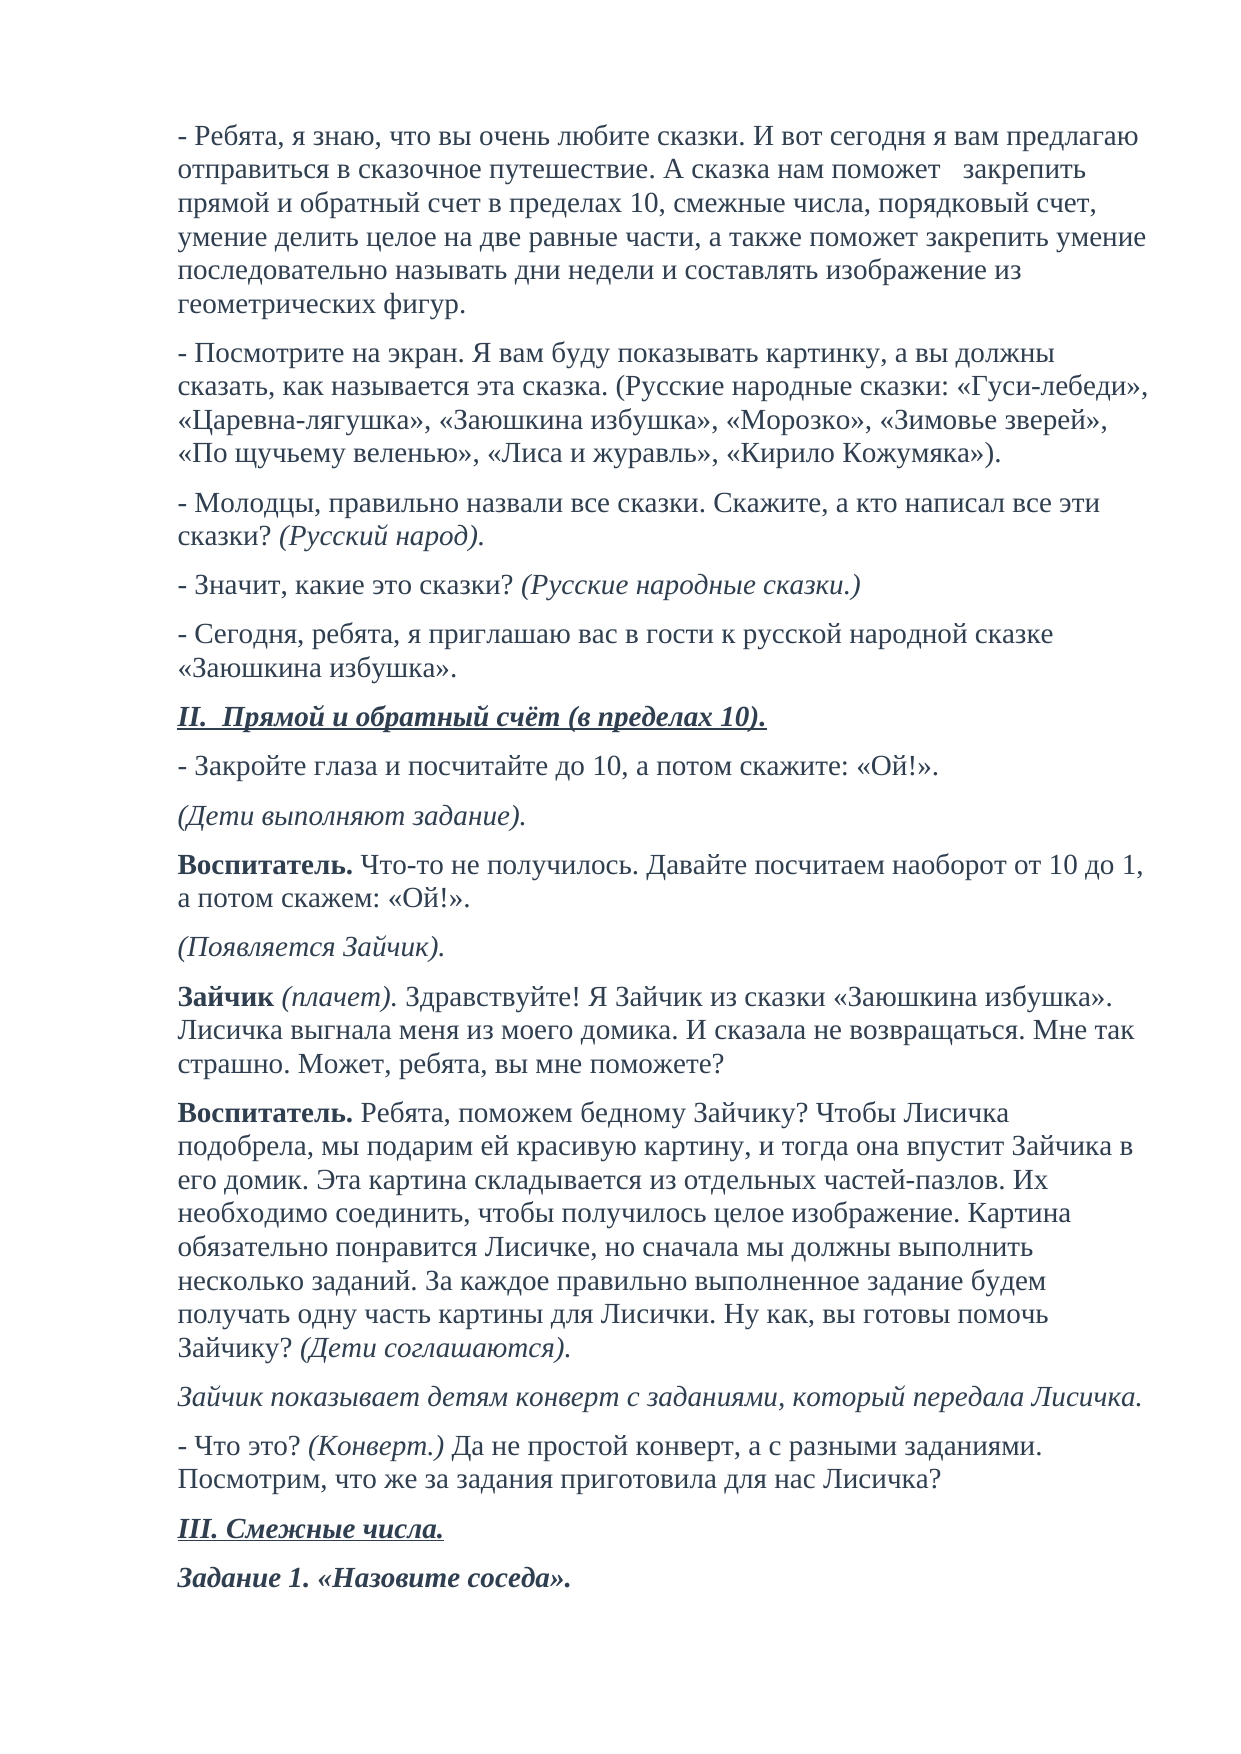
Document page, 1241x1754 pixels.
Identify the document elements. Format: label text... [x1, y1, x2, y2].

text (Дети выполняют задание). [177, 798, 1152, 831]
text (Появляется Зайчик). [177, 929, 1152, 963]
text - Что это? (Конверт.) Да не простой конверт, а с разными заданиями. Посмотрим, что же за задания приготовила для нас Лисичка? [177, 1428, 1152, 1495]
text - Значит, какие это сказки? (Русские народные сказки.) [177, 567, 1152, 601]
text Воспитатель. Что-то не получилось. Давайте посчитаем наоборот от 10 до 1, а потом скажем: «Ой!». [177, 847, 1152, 914]
text Задание 1. «Назовите соседа». [177, 1560, 1152, 1593]
text III. Смежные числа. [177, 1511, 1152, 1544]
text - Закройте глаза и посчитайте до 10, а потом скажите: «Ой!». [177, 748, 1152, 782]
text - Молодцы, правильно назвали все сказки. Скажите, а кто написал все эти сказки? (Русский народ). [177, 485, 1152, 552]
text Зайчик показывает детям конверт с заданиями, который передала Лисичка. [177, 1379, 1152, 1412]
text - Посмотрите на экран. Я вам буду показывать картинку, а вы должны сказать, как называется эта сказка. (Русские народные сказки: «Гуси-лебеди», «Царевна-лягушка», «Заюшкина избушка», «Морозко», «Зимовье зверей», «По щучьему веленью», «Лиса и журавль», «Кирило Кожумяка»). [177, 335, 1152, 469]
text Воспитатель. Ребята, поможем бедному Зайчику? Чтобы Лисичка подобрела, мы подарим ей красивую картину, и тогда она впустит Зайчика в его домик. Эта картина складывается из отдельных частей-пазлов. Их необходимо соединить, чтобы получилось целое изображение. Картина обязательно понравится Лисичке, но сначала мы должны выполнить несколько заданий. За каждое правильно выполненное задание будем получать одну часть картины для Лисички. Ну как, вы готовы помочь Зайчику? (Дети соглашаются). [177, 1095, 1152, 1363]
text Зайчик (плачет). Здравствуйте! Я Зайчик из сказки «Заюшкина избушка». Лисичка выгнала меня из моего домика. И сказала не возвращаться. Мне так страшно. Может, ребята, вы мне поможете? [177, 979, 1152, 1079]
text II. Прямой и обратный счёт (в пределах 10). [177, 699, 1152, 733]
text - Ребята, я знаю, что вы очень любите сказки. И вот сегодня я вам предлагаю отправиться в сказочное путешествие. А сказка нам поможет закрепить прямой и обратный счет в пределах 10, смежные числа, порядковый счет, умение делить целое на две равные части, а также поможет закрепить умение последовательно называть дни недели и составлять изображение из геометрических фигур. [177, 118, 1152, 319]
text - Сегодня, ребята, я приглашаю вас в гости к русской народной сказке «Заюшкина избушка». [177, 617, 1152, 684]
